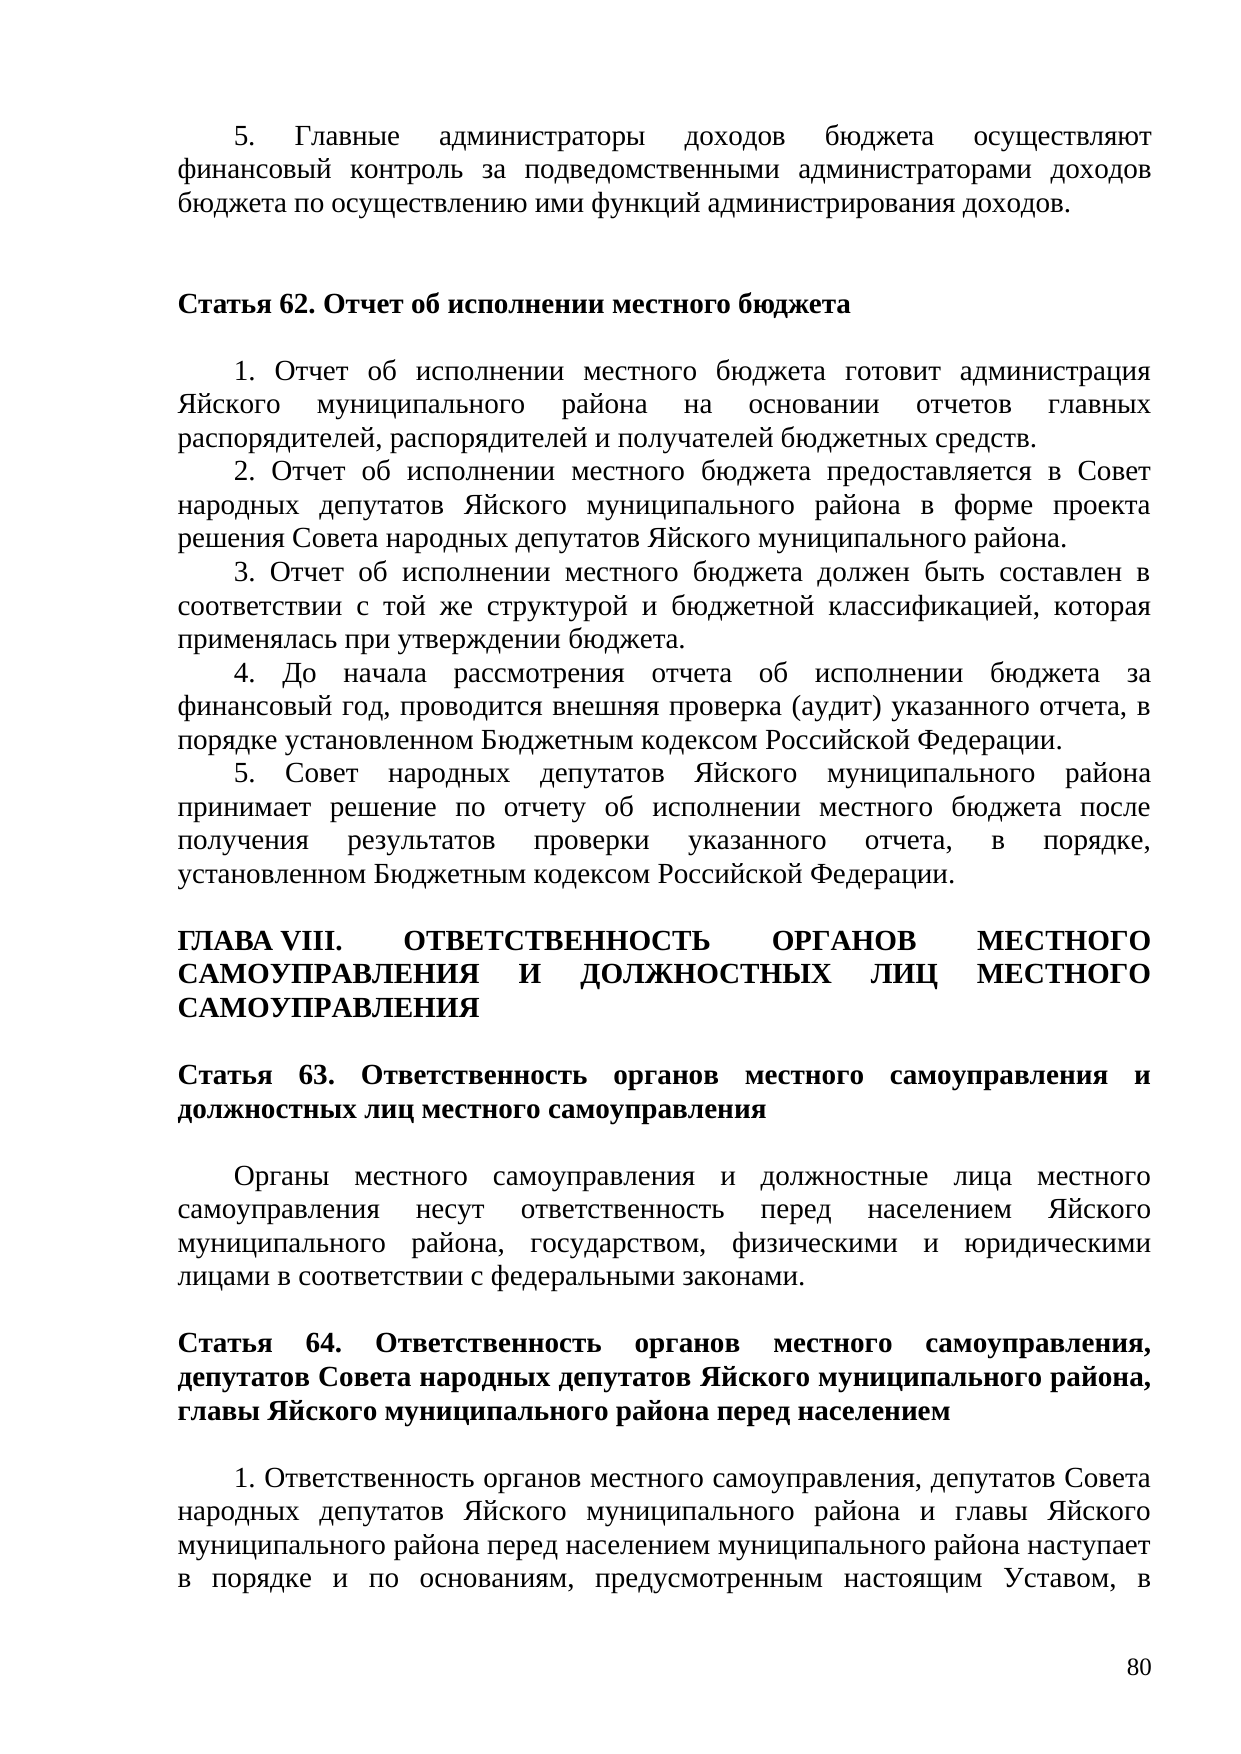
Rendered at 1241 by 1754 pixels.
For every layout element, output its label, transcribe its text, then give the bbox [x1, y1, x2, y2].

text 5. Главные администраторы доходов бюджета осуществляют финансовый контроль за подведомственными администраторами доходов бюджета по осуществлению ими функций администрирования доходов. [177, 118, 1152, 219]
text Статья 64. Ответственность органов местного самоуправления, депутатов Совета народных депутатов Яйского муниципального района, главы Яйского муниципального района перед населением [177, 1326, 1152, 1426]
text Статья 63. Ответственность органов местного самоуправления и должностных лиц местного самоуправления [177, 1057, 1152, 1124]
text 1. Отчет об исполнении местного бюджета готовит администрация Яйского муниципального района на основании отчетов главных распорядителей, распорядителей и получателей бюджетных средств. [177, 353, 1152, 453]
text ГЛАВА VIII. ОТВЕТСТВЕННОСТЬ ОРГАНОВ МЕСТНОГО САМОУПРАВЛЕНИЯ И ДОЛЖНОСТНЫХ ЛИЦ МЕСТНОГО САМОУПРАВЛЕНИЯ [177, 923, 1152, 1024]
text 3. Отчет об исполнении местного бюджета должен быть составлен в соответствии с той же структурой и бюджетной классификацией, которая применялась при утверждении бюджета. [177, 554, 1152, 655]
text 5. Совет народных депутатов Яйского муниципального района принимает решение по отчету об исполнении местного бюджета после получения результатов проверки указанного отчета, в порядке, установленном Бюджетным кодексом Российской Федерации. [177, 755, 1152, 889]
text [177, 1460, 1152, 1594]
text Статья 62. Отчет об исполнении местного бюджета [177, 286, 1152, 319]
text Органы местного самоуправления и должностные лица местного самоуправления несут ответственность перед населением Яйского муниципального района, государством, физическими и юридическими лицами в соответствии с федеральными законами. [177, 1158, 1152, 1292]
text 4. До начала рассмотрения отчета об исполнении бюджета за финансовый год, проводится внешняя проверка (аудит) указанного отчета, в порядке установленном Бюджетным кодексом Российской Федерации. [177, 655, 1152, 755]
text 2. Отчет об исполнении местного бюджета предоставляется в Совет народных депутатов Яйского муниципального района в форме проекта решения Совета народных депутатов Яйского муниципального района. [177, 453, 1152, 554]
